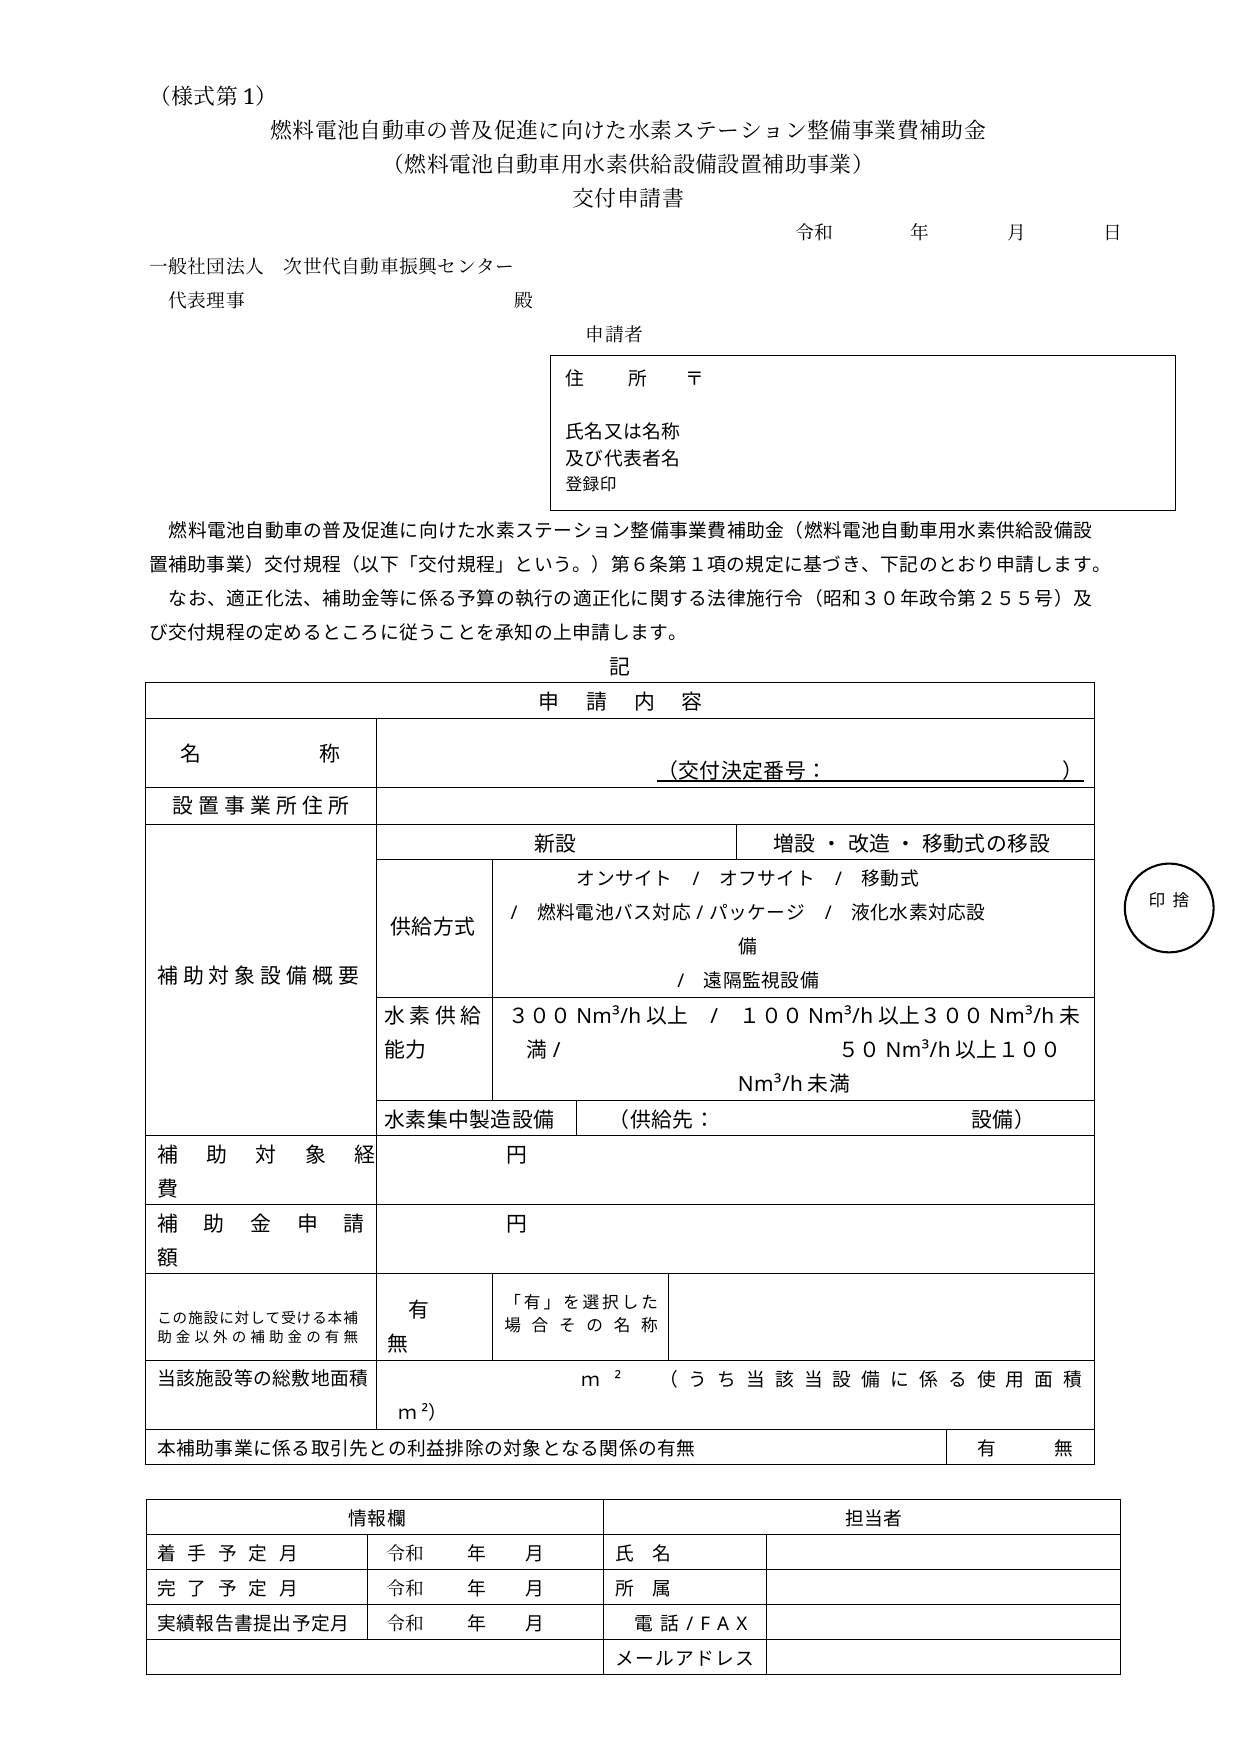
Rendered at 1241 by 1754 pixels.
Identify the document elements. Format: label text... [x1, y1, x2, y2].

table_cell [767, 1605, 1120, 1639]
table_cell 有 無 [377, 1274, 492, 1359]
table_cell 令和 年 月 [368, 1535, 603, 1569]
table_cell 本補助事業に係る取引先との利益排除の対象となる関係の有無 [146, 1430, 946, 1464]
text 一般社団法人 次世代自動車振興センター [149, 248, 1107, 282]
table_header 情報欄 [147, 1500, 603, 1534]
table_cell （交付決定番号： ） [377, 719, 1094, 787]
table_cell 着手予定月 [147, 1535, 367, 1569]
table_cell 「有」を選択した 場合その名称 [493, 1274, 668, 1359]
text 燃料電池自動車の普及促進に向けた水素ステーション整備事業費補助金（燃料電池自動車用水素供給設備設置補助事業）交付規程（以下「交付規程」という。）第６条第１項の規定に基づき、下記のとおり申請します。 [149, 512, 1107, 580]
text 申請者 [411, 316, 1107, 350]
table_cell [767, 1570, 1120, 1604]
table_cell 新設 [377, 825, 736, 859]
table_cell 有 無 [947, 1430, 1094, 1464]
table_cell 増設 ・ 改造 ・ 移動式の移設 [737, 825, 1094, 859]
table_cell 名 称 [146, 719, 376, 787]
table_cell 円 [377, 1136, 1094, 1204]
table_cell 氏 名 [604, 1535, 766, 1569]
text 令和 年 月 日 [149, 214, 1122, 248]
table_header 申 請 内 容 [146, 683, 1094, 717]
table_cell [669, 1274, 1094, 1359]
table_cell 補 助 対 象 経 費 [146, 1136, 376, 1204]
table_cell 電話/FAX [604, 1605, 766, 1639]
text 記 [75, 648, 1137, 682]
table_cell [767, 1535, 1120, 1569]
table_cell 補助対象設備概要 [146, 825, 376, 1135]
table_cell 設置事業所住所 [146, 788, 376, 824]
table_cell 当該施設等の総敷地面積 [146, 1361, 376, 1429]
table_cell 水素供給能力 [377, 998, 492, 1100]
table_cell [147, 1640, 603, 1674]
table_cell 実績報告書提出予定月 [147, 1605, 367, 1639]
table_cell 令和 年 月 [368, 1570, 603, 1604]
table_cell 令和 年 月 [368, 1605, 603, 1639]
table_cell 所 属 [604, 1570, 766, 1604]
table_cell オンサイト / オフサイト / 移動式 / 燃料電池バス対応 / パッケージ / 液化水素対応設備 / 遠隔監視設備 [493, 860, 1094, 997]
table_cell 水素集中製造設備 [377, 1101, 576, 1135]
table_cell 補 助 金 申 請 額 [146, 1205, 376, 1273]
text 燃料電池自動車の普及促進に向けた水素ステーション整備事業費補助金 [149, 112, 1107, 146]
table_cell [377, 788, 1094, 824]
table_cell メールアドレス [604, 1640, 766, 1674]
table_cell 供給方式 [377, 860, 492, 997]
table_cell ３００Nm³/h以上 / １００Nm³/h以上３００Nm³/h未満 / ５０Nm³/h以上１００Nm³/h未満 [493, 998, 1094, 1100]
table_cell 円 [377, 1205, 1094, 1273]
table_cell ｍ² （うち当該当設備に係る使用面積 ｍ²） [377, 1361, 1094, 1429]
table_cell 完了予定月 [147, 1570, 367, 1604]
text （燃料電池自動車用水素供給設備設置補助事業） [149, 146, 1107, 180]
text （様式第1） [149, 78, 1107, 112]
text なお、適正化法、補助金等に係る予算の執行の適正化に関する法律施行令（昭和３０年政令第２５５号）及び交付規程の定めるところに従うことを承知の上申請します。 [149, 580, 1107, 648]
table_header 担当者 [604, 1500, 1120, 1534]
table_cell （供給先： 設備） [577, 1101, 1094, 1135]
text 代表理事 殿 [149, 282, 1107, 316]
table_cell この施設に対して受ける本補助金以外の補助金の有無 [146, 1274, 376, 1359]
table_cell [767, 1640, 1120, 1674]
text 交付申請書 [149, 180, 1107, 214]
